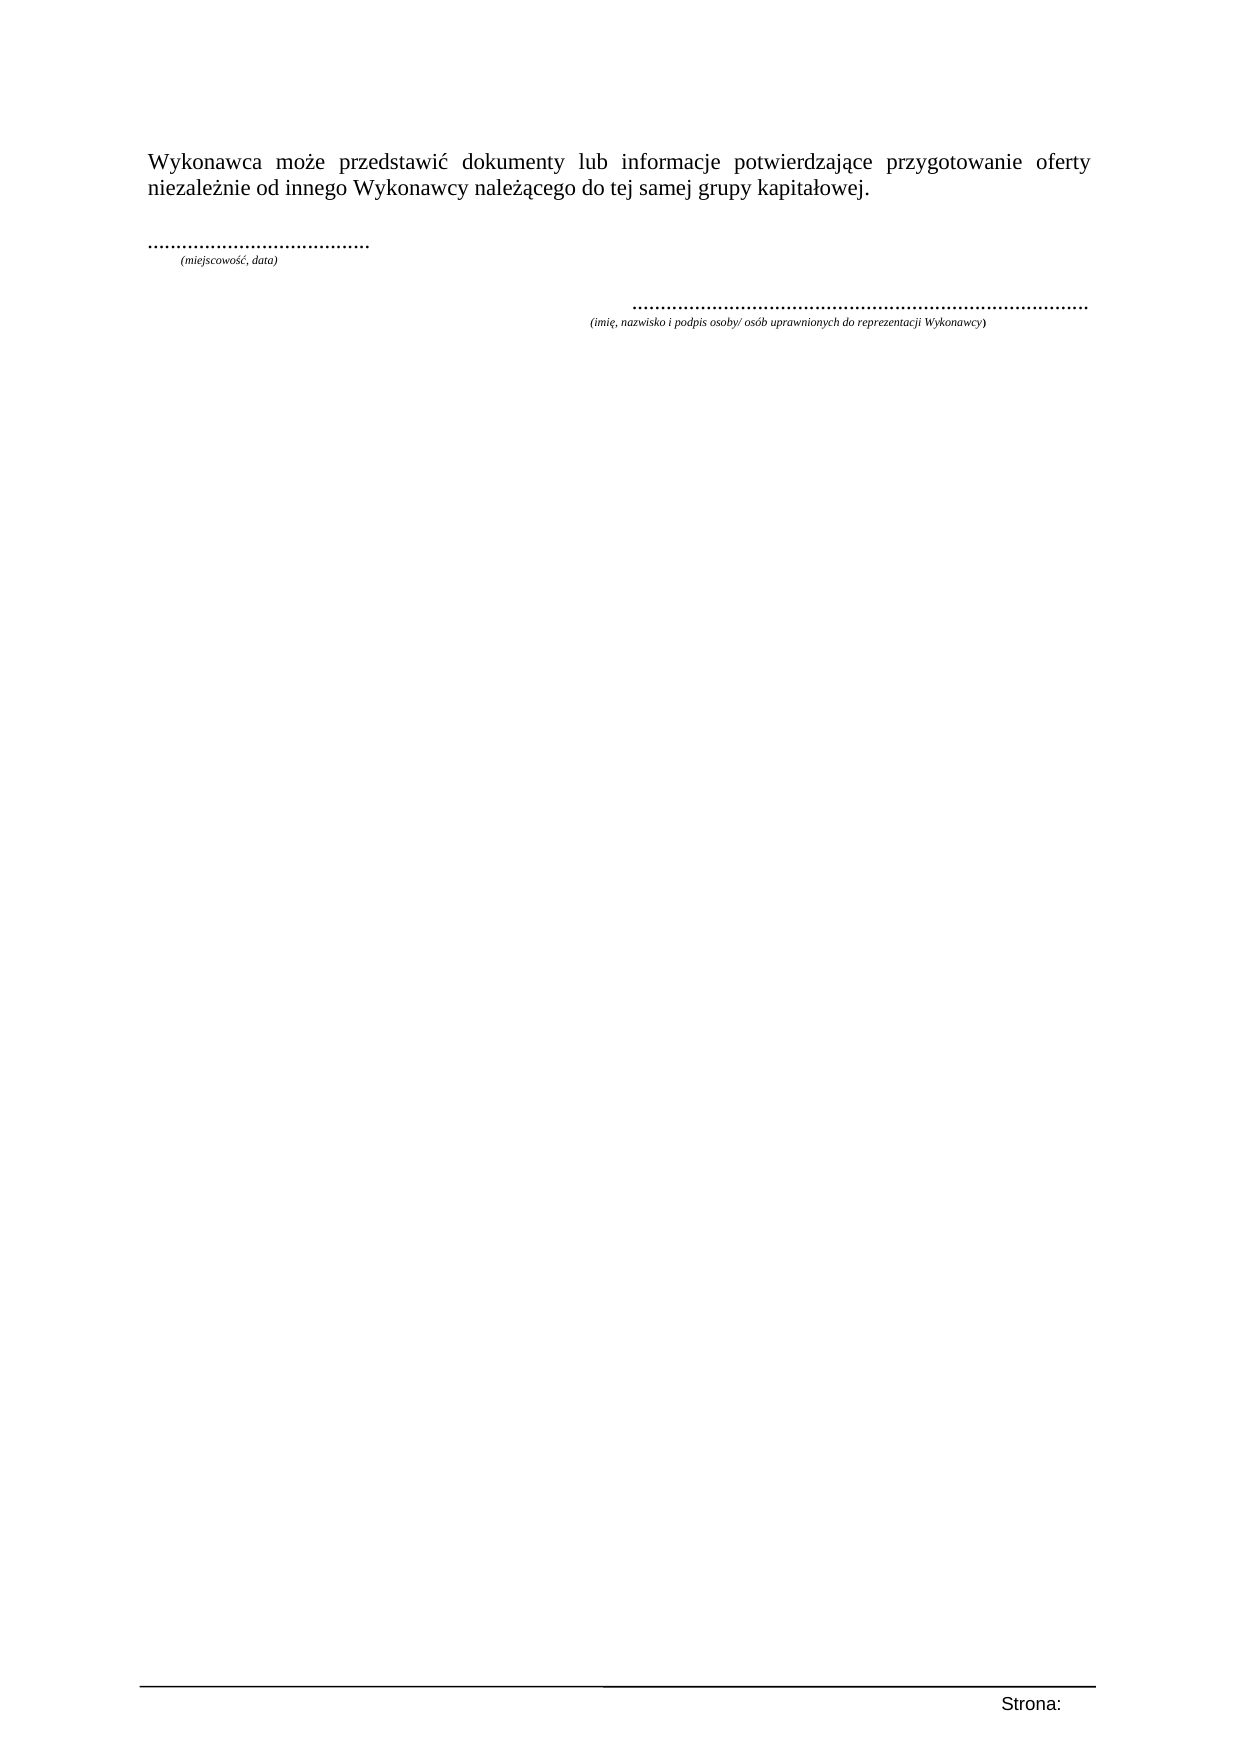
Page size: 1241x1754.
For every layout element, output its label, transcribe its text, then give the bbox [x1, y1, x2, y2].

text (imię, nazwisko i podpis osoby/ osób uprawnionych do reprezentacji Wykonawcy) [590, 315, 1092, 339]
text ....................................... [148, 227, 1092, 253]
text Wykonawca może przedstawić dokumenty lub informacje potwierdzające przygotowanie oferty niezależnie od innego Wykonawcy należącego do tej samej grupy kapitałowej. [148, 148, 1092, 200]
text ................................................................................ [148, 277, 1092, 315]
text (miejscowość, data) [148, 253, 1092, 277]
